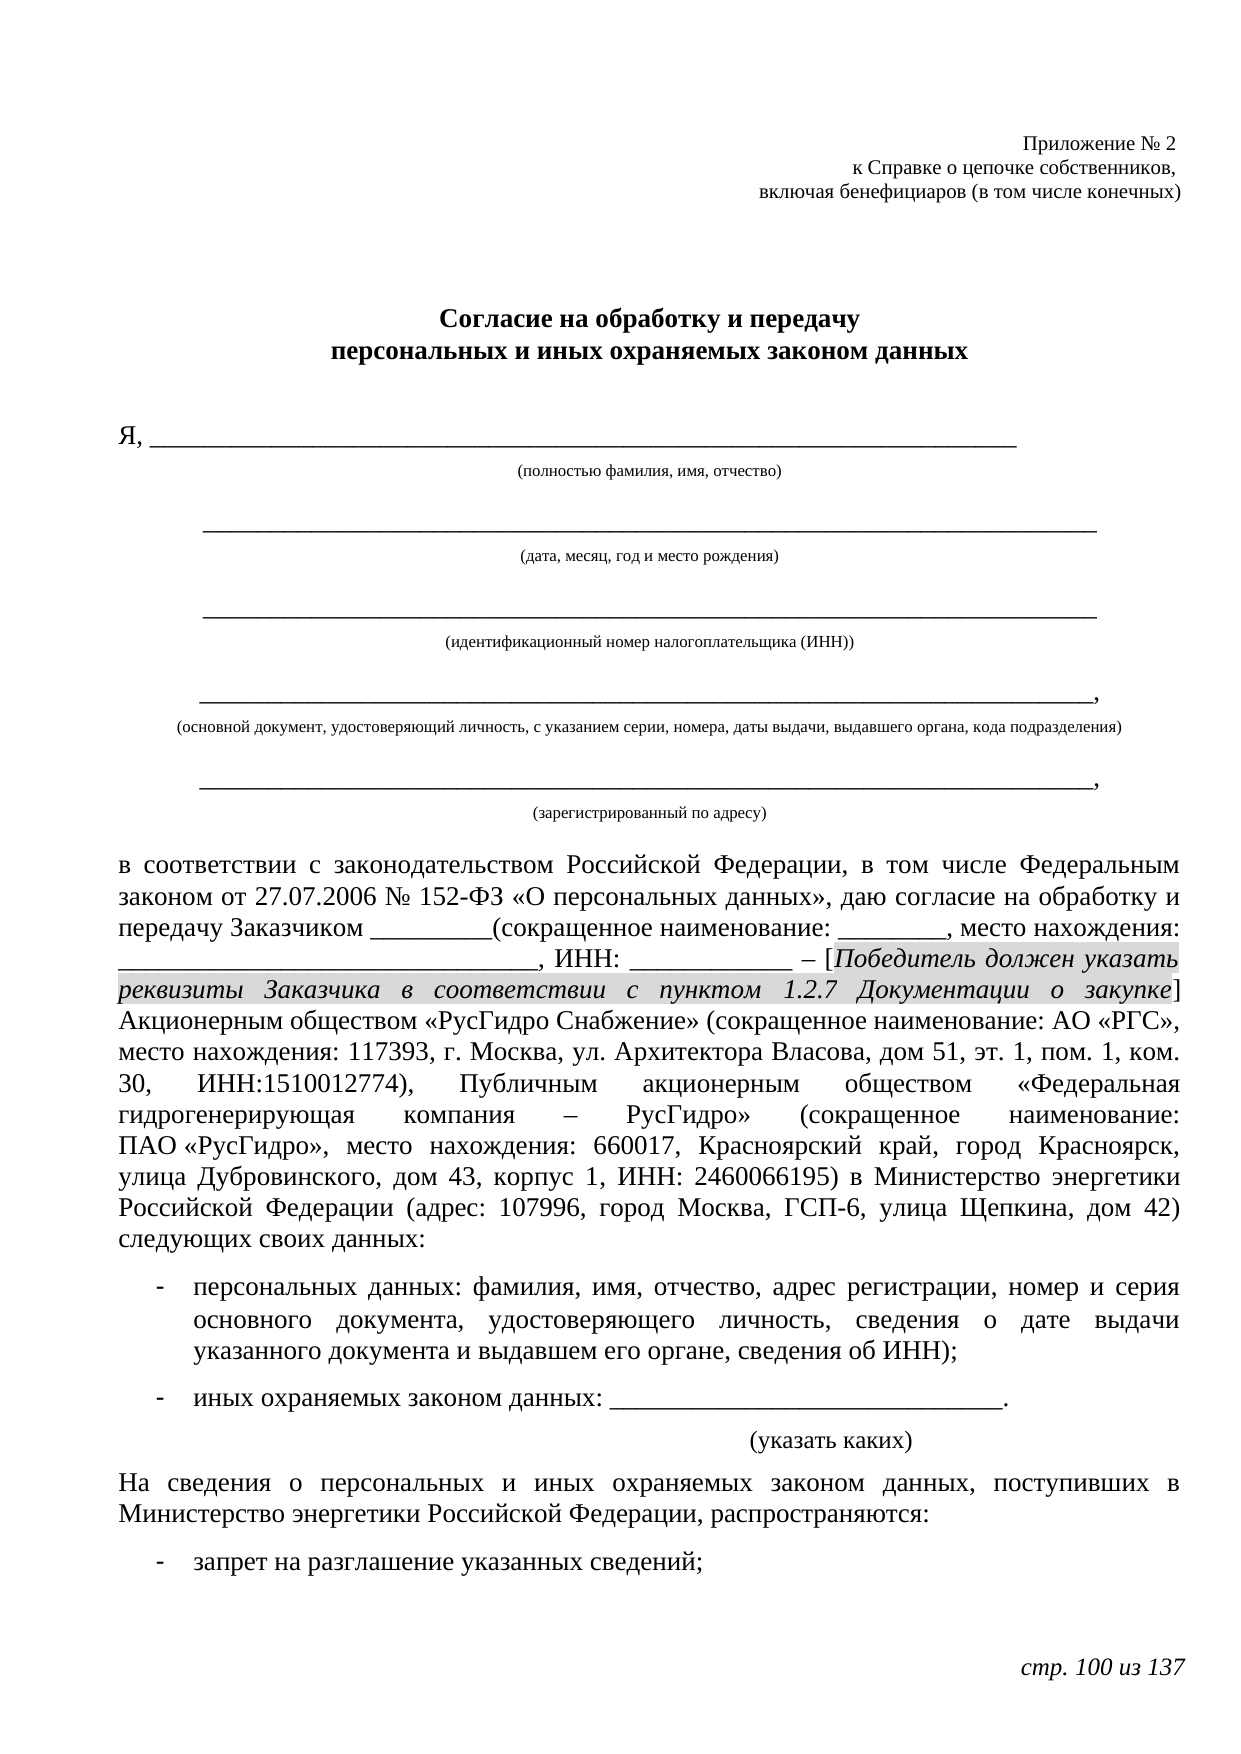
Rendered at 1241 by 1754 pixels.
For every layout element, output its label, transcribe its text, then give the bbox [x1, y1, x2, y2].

text (указать каких) [118, 1425, 1181, 1454]
text __________________________________________________________________, [118, 676, 1181, 707]
text Я, ________________________________________________________________ [118, 419, 1181, 450]
text __________________________________________________________________, [118, 761, 1181, 792]
text (дата, месяц, год и место рождения) [118, 546, 1181, 579]
text (основной документ, удостоверяющий личность, с указанием серии, номера, даты выдачи, выдавшего органа, кода подразделения) [118, 717, 1181, 751]
list иных охраняемых законом данных: _____________________________. [156, 1378, 1181, 1414]
text __________________________________________________________________ [118, 504, 1181, 536]
list персональных данных: фамилия, имя, отчество, адрес регистрации, номер и серия основного документа, удостоверяющего личность, сведения о дате выдачи указанного документа и выдавшем его органе, сведения об ИНН); [156, 1266, 1181, 1365]
text в соответствии с законодательством Российской Федерации, в том числе Федеральным законом от 27.07.2006 № 152-ФЗ «О персональных данных», даю согласие на обработку и передачу Заказчиком _________(сокращенное наименование: ________, место нахождения: _______________________________, ИНН: ____________ – [Победитель должен указать реквизиты Заказчика в соответствии с пунктом 1.2.7 Документации о закупке] Акционерным обществом «РусГидро Снабжение» (сокращенное наименование: АО «РГС», место нахождения: 117393, г. Москва, ул. Архитектора Власова, дом 51, эт. 1, пом. 1, ком. 30, ИНН:1510012774), Публичным акционерным обществом «Федеральная гидрогенерирующая компания – РусГидро» (сокращенное наименование: ПАО «РусГидро», место нахождения: 660017, Красноярский край, город Красноярск, улица Дубровинского, дом 43, корпус 1, ИНН: 2460066195) в Министерство энергетики Российской Федерации (адрес: 107996, город Москва, ГСП-6, улица Щепкина, дом 42) следующих своих данных: [118, 849, 1181, 1253]
text Приложение № 2 к Справке о цепочке собственников, включая бенефициаров (в том числе конечных) [118, 131, 1181, 203]
text На сведения о персональных и иных охраняемых законом данных, поступивших в Министерство энергетики Российской Федерации, распространяются: [118, 1466, 1181, 1528]
text (зарегистрированный по адресу) [118, 803, 1181, 836]
text (полностью фамилия, имя, отчество) [118, 461, 1181, 494]
text __________________________________________________________________ [118, 590, 1181, 621]
text Согласие на обработку и передачу персональных и иных охраняемых законом данных [118, 303, 1181, 365]
list запрет на разглашение указанных сведений; [156, 1541, 1181, 1578]
text (идентификационный номер налогоплательщика (ИНН)) [118, 632, 1181, 665]
